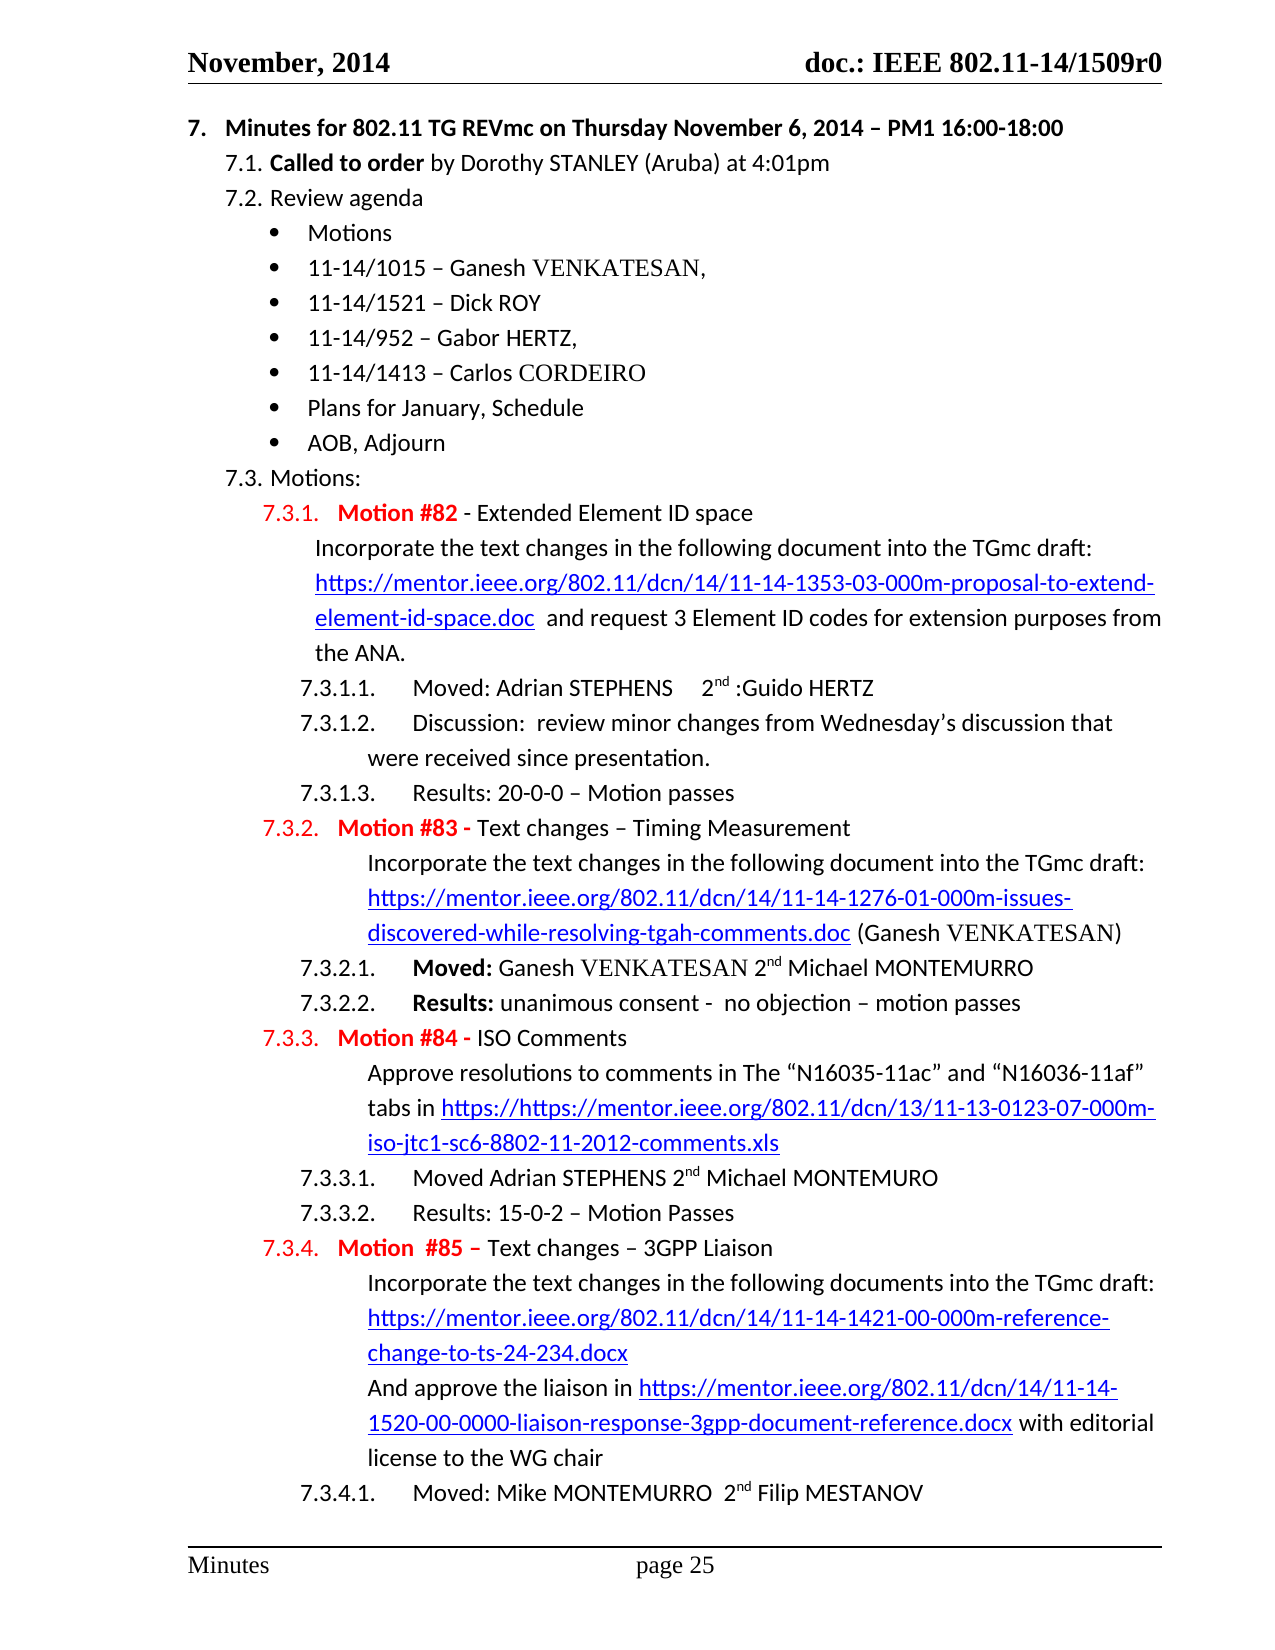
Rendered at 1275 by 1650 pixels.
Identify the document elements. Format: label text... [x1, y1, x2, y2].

list Motions [270, 217, 1162, 248]
list Moved Adrian STEPHENS 2nd Michael MONTEMURO [300, 1162, 1162, 1193]
list Called to order by Dorothy STANLEY (Aruba) at 4:01pm [225, 147, 1162, 178]
list Minutes for 802.11 TG REVmc on Thursday November 6, 2014 – PM1 16:00-18:00 [187, 112, 1162, 143]
list Motions: [225, 462, 1162, 493]
list Plans for January, Schedule [270, 392, 1162, 423]
list Discussion: review minor changes from Wednesday’s discussion that were received since presentation. [300, 707, 1162, 773]
list 11-14/1015 – Ganesh VENKATESAN, [270, 252, 1162, 283]
list Review agenda [225, 182, 1162, 213]
list Incorporate the text changes in the following document into the TGmc draft: [315, 532, 1162, 563]
list Results: unanimous consent - no objection – motion passes [300, 987, 1162, 1018]
list https://mentor.ieee.org/802.11/dcn/14/11-14-1421-00-000m-reference-change-to-ts-24-234.docx [367, 1302, 1162, 1368]
list Motion #82 - Extended Element ID space [262, 497, 1162, 528]
list Approve resolutions to comments in The “N16035-11ac” and “N16036-11af” tabs in https://https://mentor.ieee.org/802.11/dcn/13/11-13-0123-07-000m-iso-jtc1-sc6-8802-11-2012-comments.xls [367, 1057, 1162, 1158]
list Moved: Adrian STEPHENS 2nd :Guido HERTZ [300, 672, 1162, 703]
list Results: 20-0-0 – Motion passes [300, 777, 1162, 808]
list 11-14/1521 – Dick ROY [270, 287, 1162, 318]
list https://mentor.ieee.org/802.11/dcn/14/11-14-1353-03-000m-proposal-to-extend-element-id-space.doc and request 3 Element ID codes for extension purposes from the ANA. [315, 567, 1162, 668]
list 11-14/952 – Gabor HERTZ, [270, 322, 1162, 353]
list Motion #85 – Text changes – 3GPP Liaison [262, 1232, 1162, 1263]
list AOB, Adjourn [270, 427, 1162, 458]
list Motion #84 - ISO Comments [262, 1022, 1162, 1053]
list Incorporate the text changes in the following document into the TGmc draft: https://mentor.ieee.org/802.11/dcn/14/11-14-1276-01-000m-issues-discovered-while-resolving-tgah-comments.doc (Ganesh VENKATESAN) [367, 847, 1162, 948]
list Moved: Mike MONTEMURRO 2nd Filip MESTANOV [300, 1477, 1162, 1508]
list 11-14/1413 – Carlos CORDEIRO [270, 357, 1162, 388]
list Moved: Ganesh VENKATESAN 2nd Michael MONTEMURRO [300, 952, 1162, 983]
list And approve the liaison in https://mentor.ieee.org/802.11/dcn/14/11-14-1520-00-0000-liaison-response-3gpp-document-reference.docx with editorial license to the WG chair [367, 1372, 1162, 1473]
list Results: 15-0-2 – Motion Passes [300, 1197, 1162, 1228]
list Incorporate the text changes in the following documents into the TGmc draft: [367, 1267, 1162, 1298]
list Motion #83 - Text changes – Timing Measurement [262, 812, 1162, 843]
